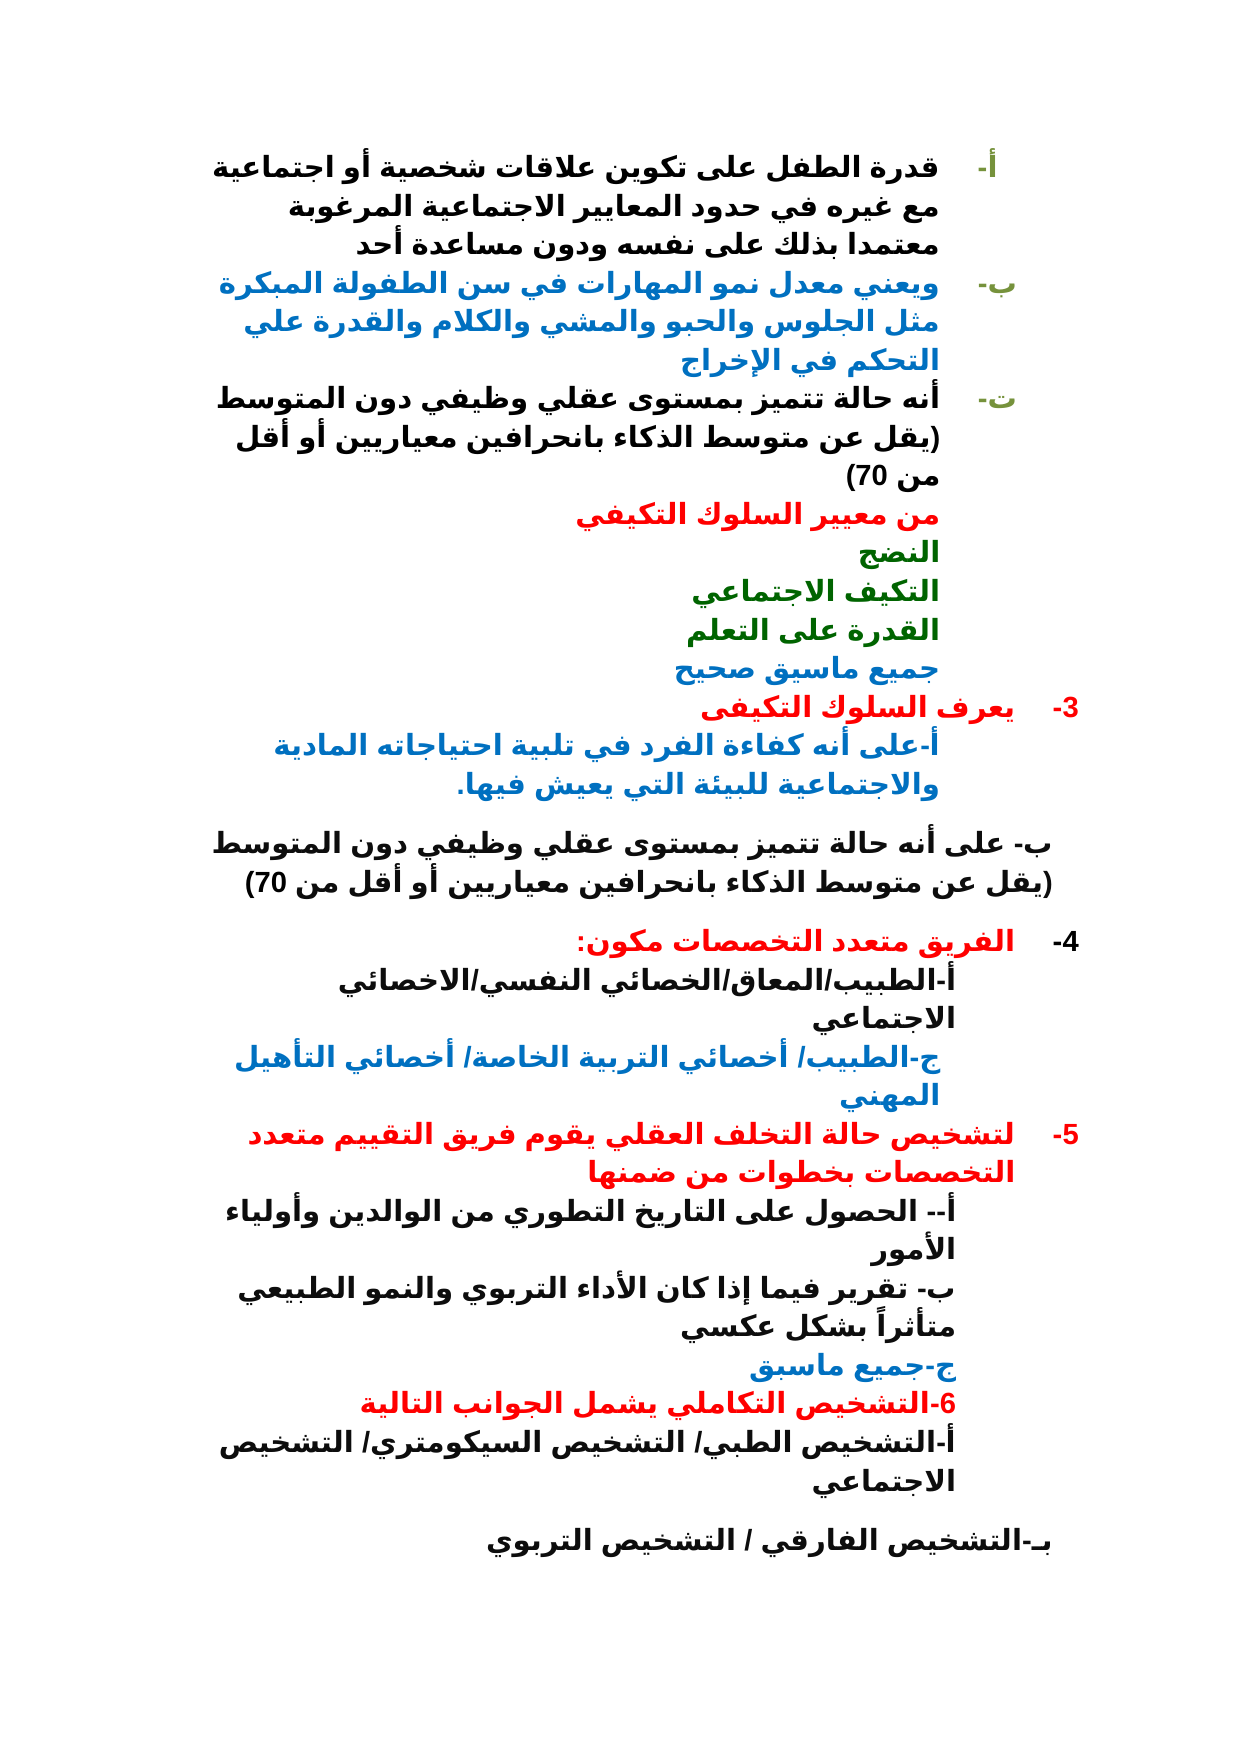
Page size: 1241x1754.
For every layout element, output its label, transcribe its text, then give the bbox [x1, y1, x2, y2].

list 6-التشخيص التكاملي يشمل الجوانب التالية [187, 1386, 956, 1420]
list ب- تقرير فيما إذا كان الأداء التربوي والنمو الطبيعي متأثراً بشكل عكسي [187, 1271, 956, 1343]
list ج-الطبيب/ أخصائي التربية الخاصة/ أخصائي التأهيل المهني [187, 1039, 940, 1112]
text بـ-التشخيص الفارقي / التشخيص التربوي [187, 1523, 1053, 1556]
list لتشخيص حالة التخلف العقلي يقوم فريق التقييم متعدد التخصصات بخطوات من ضمنها [187, 1117, 1053, 1189]
list ج-جميع ماسبق [187, 1348, 956, 1381]
text ب- على أنه حالة تتميز بمستوى عقلي وظيفي دون المتوسط (يقل عن متوسط الذكاء بانحرافين معياريين أو أقل من 70) [187, 826, 1053, 898]
list أ-الطبيب/المعاق/الخصائي النفسي/الاخصائي الاجتماعي [187, 962, 956, 1034]
list قدرة الطفل على تكوين علاقات شخصية أو اجتماعية مع غيره في حدود المعايير الاجتماعية المرغوبة معتمدا بذلك على نفسه ودون مساعدة أحد [187, 150, 978, 261]
list الفريق متعدد التخصصات مكون: [187, 924, 1053, 957]
list أ-- الحصول على التاريخ التطوري من الوالدين وأولياء الأمور [187, 1194, 956, 1266]
list من معيير السلوك التكيفي النضج التكيف الاجتماعي القدرة على التعلم جميع ماسيق صحيح [187, 497, 940, 684]
list أ-على أنه كفاءة الفرد في تلبية احتياجاته المادية والاجتماعية للبيئة التي يعيش فيها. [187, 728, 940, 800]
list أ-التشخيص الطبي/ التشخيص السيكومتري/ التشخيص الاجتماعي [187, 1425, 956, 1497]
list ويعني معدل نمو المهارات في سن الطفولة المبكرة مثل الجلوس والحبو والمشي والكلام والقدرة علي التحكم في الإخراج [187, 266, 978, 376]
list أنه حالة تتميز بمستوى عقلي وظيفي دون المتوسط (يقل عن متوسط الذكاء بانحرافين معياريين أو أقل من 70) [187, 381, 978, 492]
list يعرف السلوك التكيفى [187, 689, 1053, 723]
